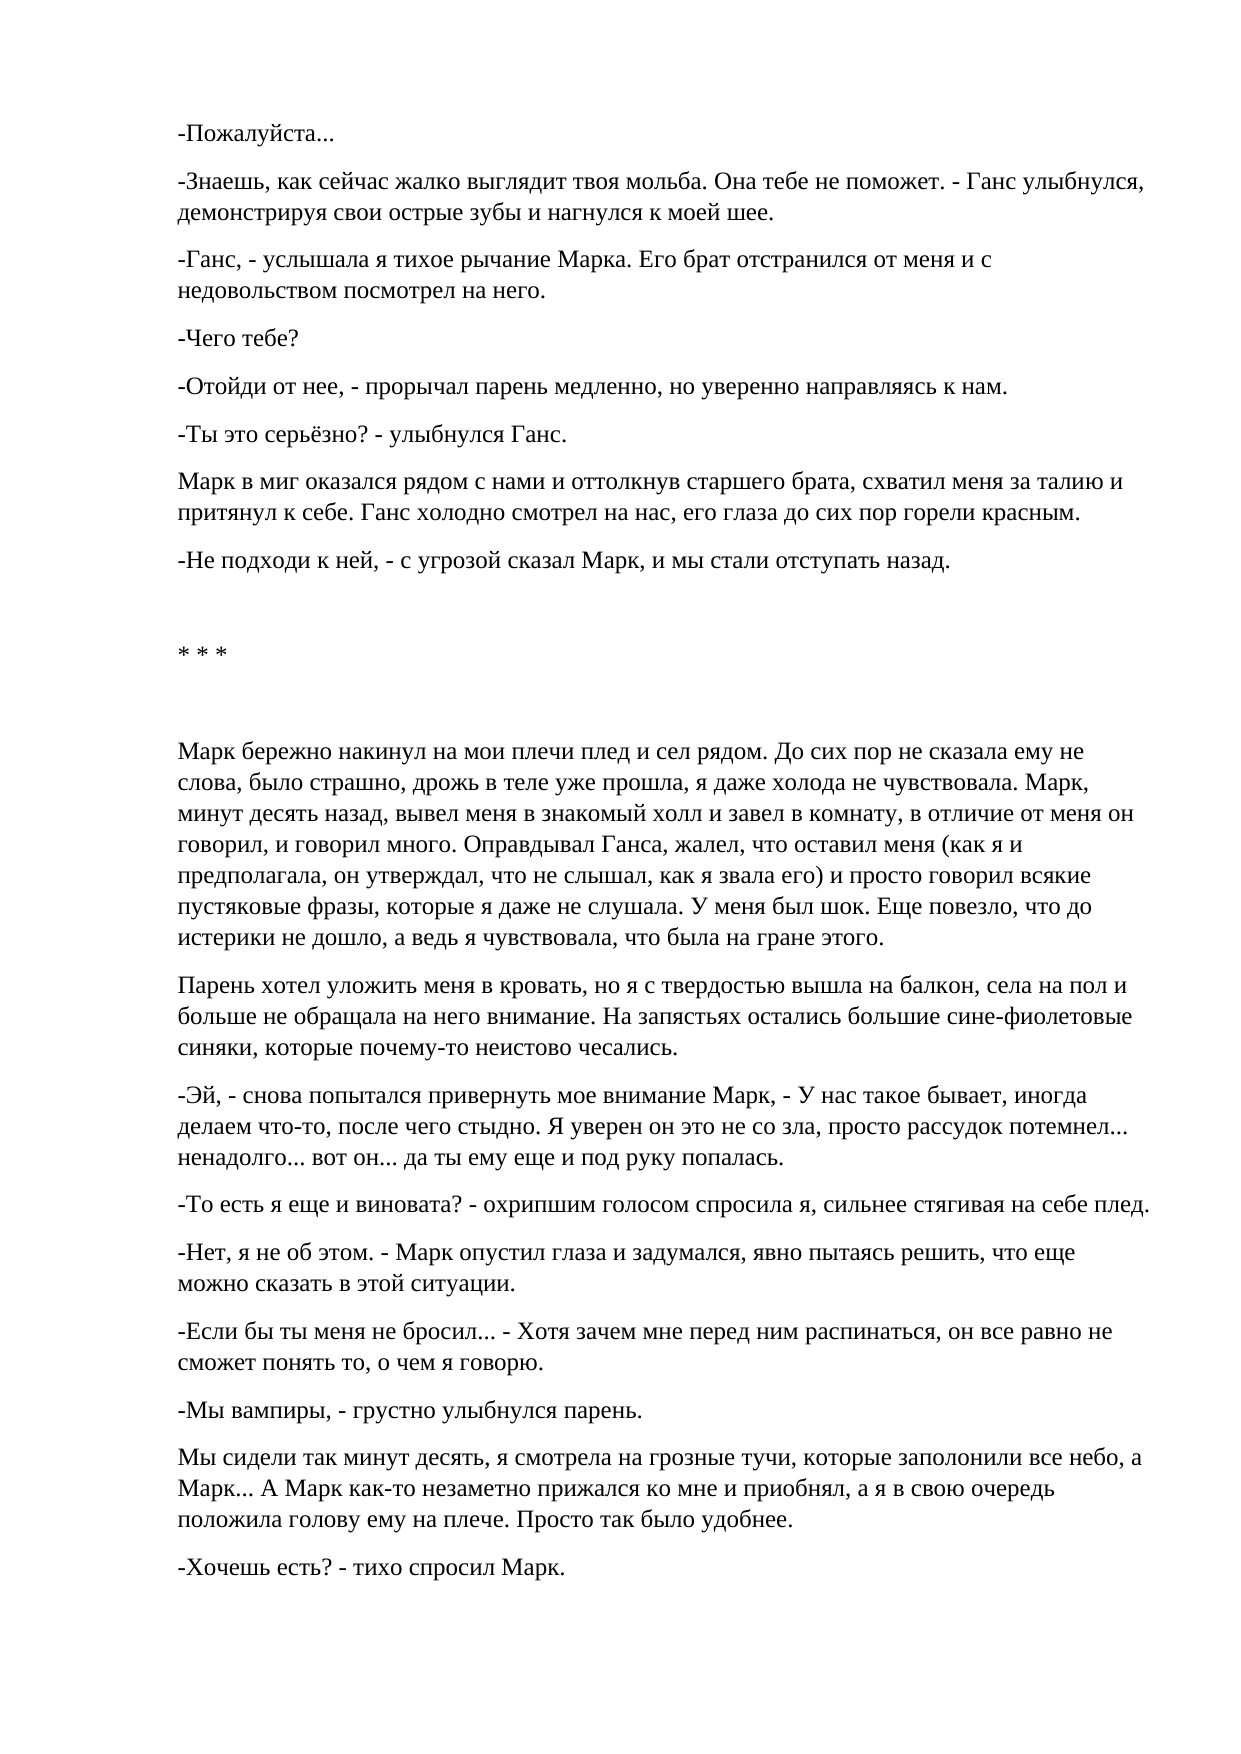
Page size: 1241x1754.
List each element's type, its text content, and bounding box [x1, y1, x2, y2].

text -Эй, - снова попытался привернуть мое внимание Марк, - У нас такое бывает, иногда делаем что-то, после чего стыдно. Я уверен он это не со зла, просто рассудок потемнел... ненадолго... вот он... да ты ему еще и под руку попалась. [177, 1080, 1152, 1171]
text -Пожалуйста... [177, 118, 1152, 147]
text -Хочешь есть? - тихо спросил Марк. [177, 1552, 1152, 1581]
text -Если бы ты меня не бросил... - Хотя зачем мне перед ним распинаться, он все равно не сможет понять то, о чем я говорю. [177, 1316, 1152, 1376]
text -Нет, я не об этом. - Марк опустил глаза и задумался, явно пытаясь решить, что еще можно сказать в этой ситуации. [177, 1237, 1152, 1297]
text * * * [177, 641, 1152, 669]
text -Отойди от нее, - прорычал парень медленно, но уверенно направляясь к нам. [177, 371, 1152, 400]
text Марк бережно накинул на мои плечи плед и сел рядом. До сих пор не сказала ему не слова, было страшно, дрожь в теле уже прошла, я даже холода не чувствовала. Марк, минут десять назад, вывел меня в знакомый холл и завел в комнату, в отличие от меня он говорил, и говорил много. Оправдывал Ганса, жалел, что оставил меня (как я и предполагала, он утверждал, что не слышал, как я звала его) и просто говорил всякие пустяковые фразы, которые я даже не слушала. У меня был шок. Еще повезло, что до истерики не дошло, а ведь я чувствовала, что была на гране этого. [177, 736, 1152, 951]
text -Знаешь, как сейчас жалко выглядит твоя мольба. Она тебе не поможет. - Ганс улыбнулся, демонстрируя свои острые зубы и нагнулся к моей шее. [177, 166, 1152, 226]
text Марк в миг оказался рядом с нами и оттолкнув старшего брата, схватил меня за талию и притянул к себе. Ганс холодно смотрел на нас, его глаза до сих пор горели красным. [177, 466, 1152, 526]
text Мы сидели так минут десять, я смотрела на грозные тучи, которые заполонили все небо, а Марк... А Марк как-то незаметно прижался ко мне и приобнял, а я в свою очередь положила голову ему на плече. Просто так было удобнее. [177, 1442, 1152, 1533]
text -Ты это серьёзно? - улыбнулся Ганс. [177, 419, 1152, 447]
text -Чего тебе? [177, 323, 1152, 352]
text -То есть я еще и виновата? - охрипшим голосом спросила я, сильнее стягивая на себе плед. [177, 1189, 1152, 1218]
text -Ганс, - услышала я тихое рычание Марка. Его брат отстранился от меня и с недовольством посмотрел на него. [177, 244, 1152, 304]
text -Мы вампиры, - грустно улыбнулся парень. [177, 1395, 1152, 1423]
text -Не подходи к ней, - с угрозой сказал Марк, и мы стали отступать назад. [177, 545, 1152, 574]
text Парень хотел уложить меня в кровать, но я с твердостью вышла на балкон, села на пол и больше не обращала на него внимание. На запястьях остались большие сине-фиолетовые синяки, которые почему-то неистово чесались. [177, 970, 1152, 1061]
